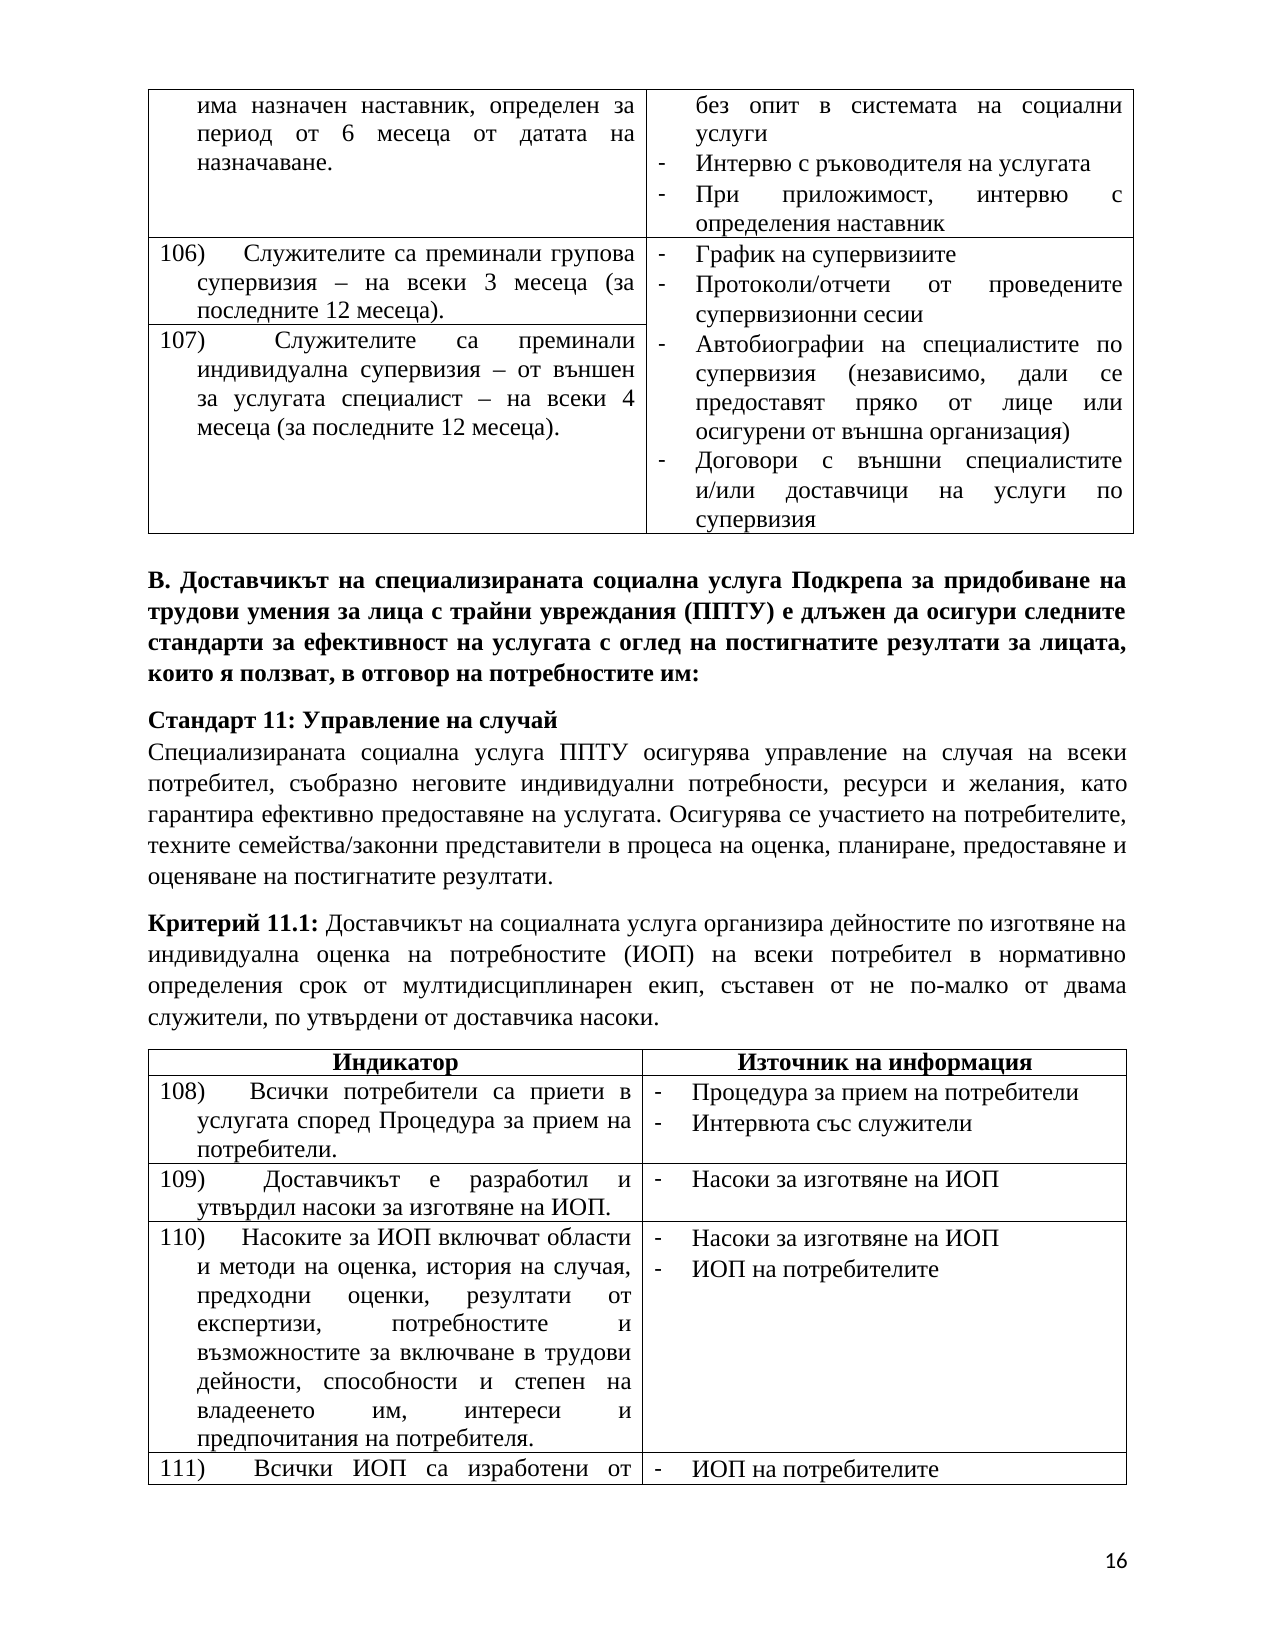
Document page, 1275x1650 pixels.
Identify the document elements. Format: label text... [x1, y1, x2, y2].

table_cell Всички потребители са приети в услугата според Процедура за прием на потребители. [149, 1076, 642, 1163]
text Специализираната социална услуга ППТУ осигурява управление на случая на всеки потребител, съобразно неговите индивидуални потребности, ресурси и желания, като гарантира ефективно предоставяне на услугата. Осигурява се участието на потребителите, техните семейства/законни представители в процеса на оценка, планиране, предоставяне и оценяване на постигнатите резултати. [148, 737, 1127, 889]
table_cell Насоки за изготвяне на ИОП ИОП на потребителите [643, 1222, 1126, 1452]
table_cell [647, 90, 1133, 237]
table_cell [149, 1453, 642, 1484]
table_cell Служителите са преминали индивидуална супервизия – от външен за услугата специалист – на всеки 4 месеца (за последните 12 месеца). [149, 325, 646, 533]
table_cell Доставчикът е разработил и утвърдил насоки за изготвяне на ИОП. [149, 1164, 642, 1221]
table_cell Процедура за прием на потребители Интервюта със служители [643, 1076, 1126, 1163]
table_cell Насоките за ИОП включват области и методи на оценка, история на случая, предходни оценки, резултати от експертизи, потребностите и възможностите за включване в трудови дейности, способности и степен на владеенето им, интереси и предпочитания на потребителя. [149, 1222, 642, 1452]
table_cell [149, 90, 646, 237]
table_header Индикатор [149, 1050, 642, 1075]
table_cell Насоки за изготвяне на ИОП [643, 1164, 1126, 1221]
text Критерий 11.1: Доставчикът на социалната услуга организира дейностите по изготвяне на индивидуална оценка на потребностите (ИОП) на всеки потребител в нормативно определения срок от мултидисциплинарен екип, съставен от не по-малко от двама служители, по утвърдени от доставчика насоки. [148, 908, 1127, 1030]
text В. Доставчикът на специализираната социална услуга Подкрепа за придобиване на трудови умения за лица с трайни увреждания (ППТУ) е длъжен да осигури следните стандарти за ефективност на услугата с оглед на постигнатите резултати за лицата, които я ползват, в отговор на потребностите им: [148, 565, 1127, 687]
text Стандарт 11: Управление на случай [148, 706, 1127, 734]
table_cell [643, 1453, 1126, 1484]
table_cell Служителите са преминали групова супервизия – на всеки 3 месеца (за последните 12 месеца). [149, 238, 646, 324]
table_header Източник на информация [643, 1050, 1126, 1075]
table_cell График на супервизиите Протоколи/отчети от проведените супервизионни сесии Автобиографии на специалистите по супервизия (независимо, дали се предоставят пряко от лице или осигурени от външна организация) Договори с външни специалистите и/или доставчици на услуги по супервизия [647, 238, 1133, 533]
